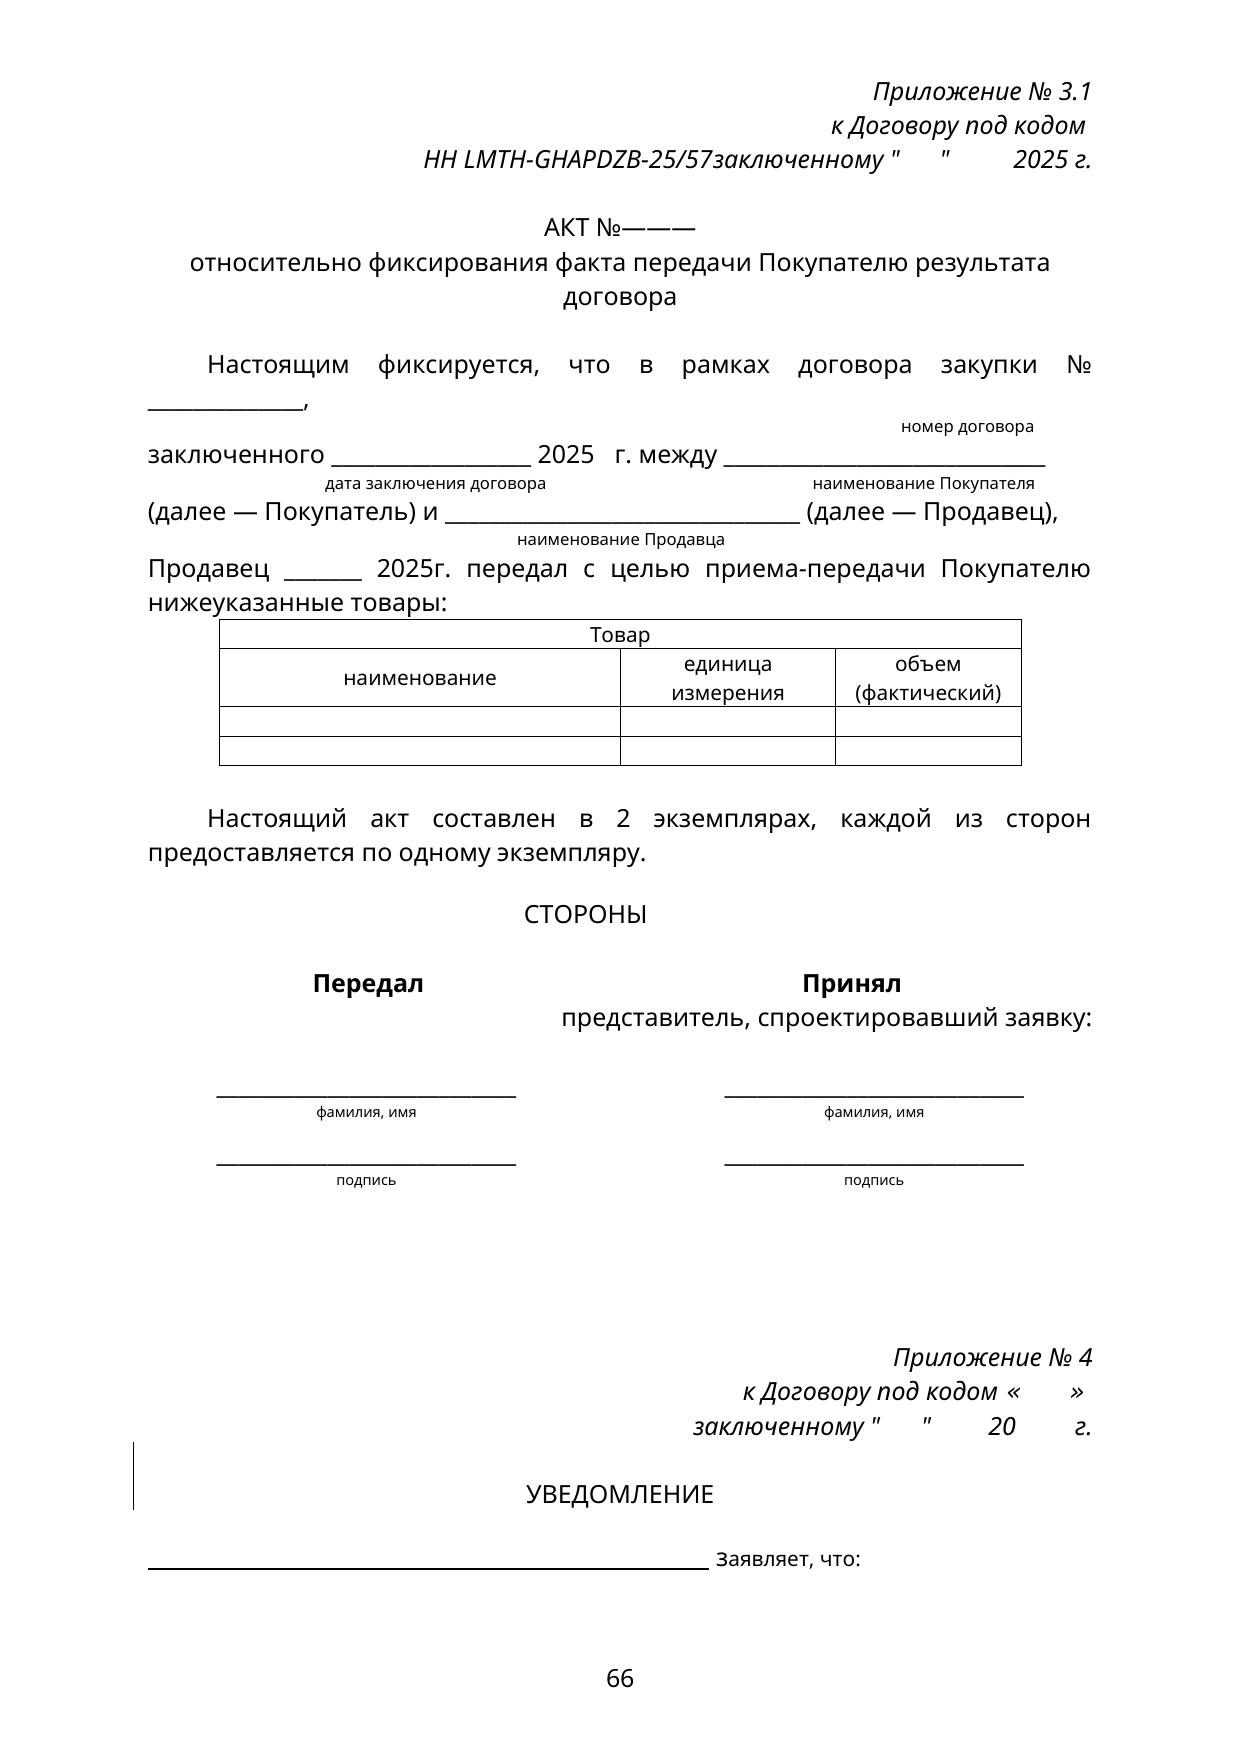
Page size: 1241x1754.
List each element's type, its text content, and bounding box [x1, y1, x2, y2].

text относительно фиксирования факта передачи Покупателю результата договора [148, 244, 1092, 312]
text заключенного __________________ 2025 г. между _____________________________ [148, 437, 1092, 471]
table_header Передал [136, 965, 600, 999]
text УВЕДОМЛЕНИЕ [148, 1476, 1092, 1510]
table_cell ___________________________ подпись [620, 1136, 1128, 1204]
text Настоящий акт составлен в 2 экземплярах, каждой из сторон предоставляется по одному экземпляру. [148, 800, 1092, 868]
text к Договору под кодом « » заключенному " " 20 г. [148, 1374, 1092, 1442]
text (далее — Покупатель) и ________________________________ (далее — Продавец), [148, 494, 1093, 528]
table_cell ___________________________ подпись [112, 1136, 620, 1204]
table_cell [836, 707, 1021, 736]
text СТОРОНЫ [148, 897, 1092, 931]
table_cell [836, 737, 1021, 765]
table_header ___________________________ фамилия, имя [112, 1068, 620, 1136]
table_cell [621, 707, 835, 736]
table_cell [621, 737, 835, 765]
table_cell наименование [220, 649, 620, 706]
table_cell [220, 707, 620, 736]
text заявляет, что: [148, 1539, 1092, 1573]
text Настоящим фиксируется, что в рамках договора закупки № ______________, [148, 346, 1092, 414]
text представитель, спроектировавший заявку: [148, 999, 1092, 1033]
table_cell [220, 737, 620, 765]
text наименование Продавца [517, 528, 1130, 551]
table_header Принял [600, 965, 1104, 999]
table_header Товар [220, 620, 1021, 648]
text АКТ №——— [148, 210, 1092, 244]
text Приложение № 3.1 [148, 74, 1092, 108]
text дата заключения договора наименование Покупателя [325, 471, 1130, 494]
text номер договора [901, 414, 1092, 437]
table_cell единица измерения [621, 649, 835, 706]
text Приложение № 4 [148, 1340, 1092, 1374]
text Продавец _______ 2025г. передал с целью приема-передачи Покупателю нижеуказанные товары: [148, 551, 1092, 619]
text к Договору под кодом HH LMTH-GHAPDZB-25/57заключенному " " 2025 г. [148, 108, 1092, 176]
table_cell объем (фактический) [836, 649, 1021, 706]
table_header ___________________________ фамилия, имя [620, 1068, 1128, 1136]
